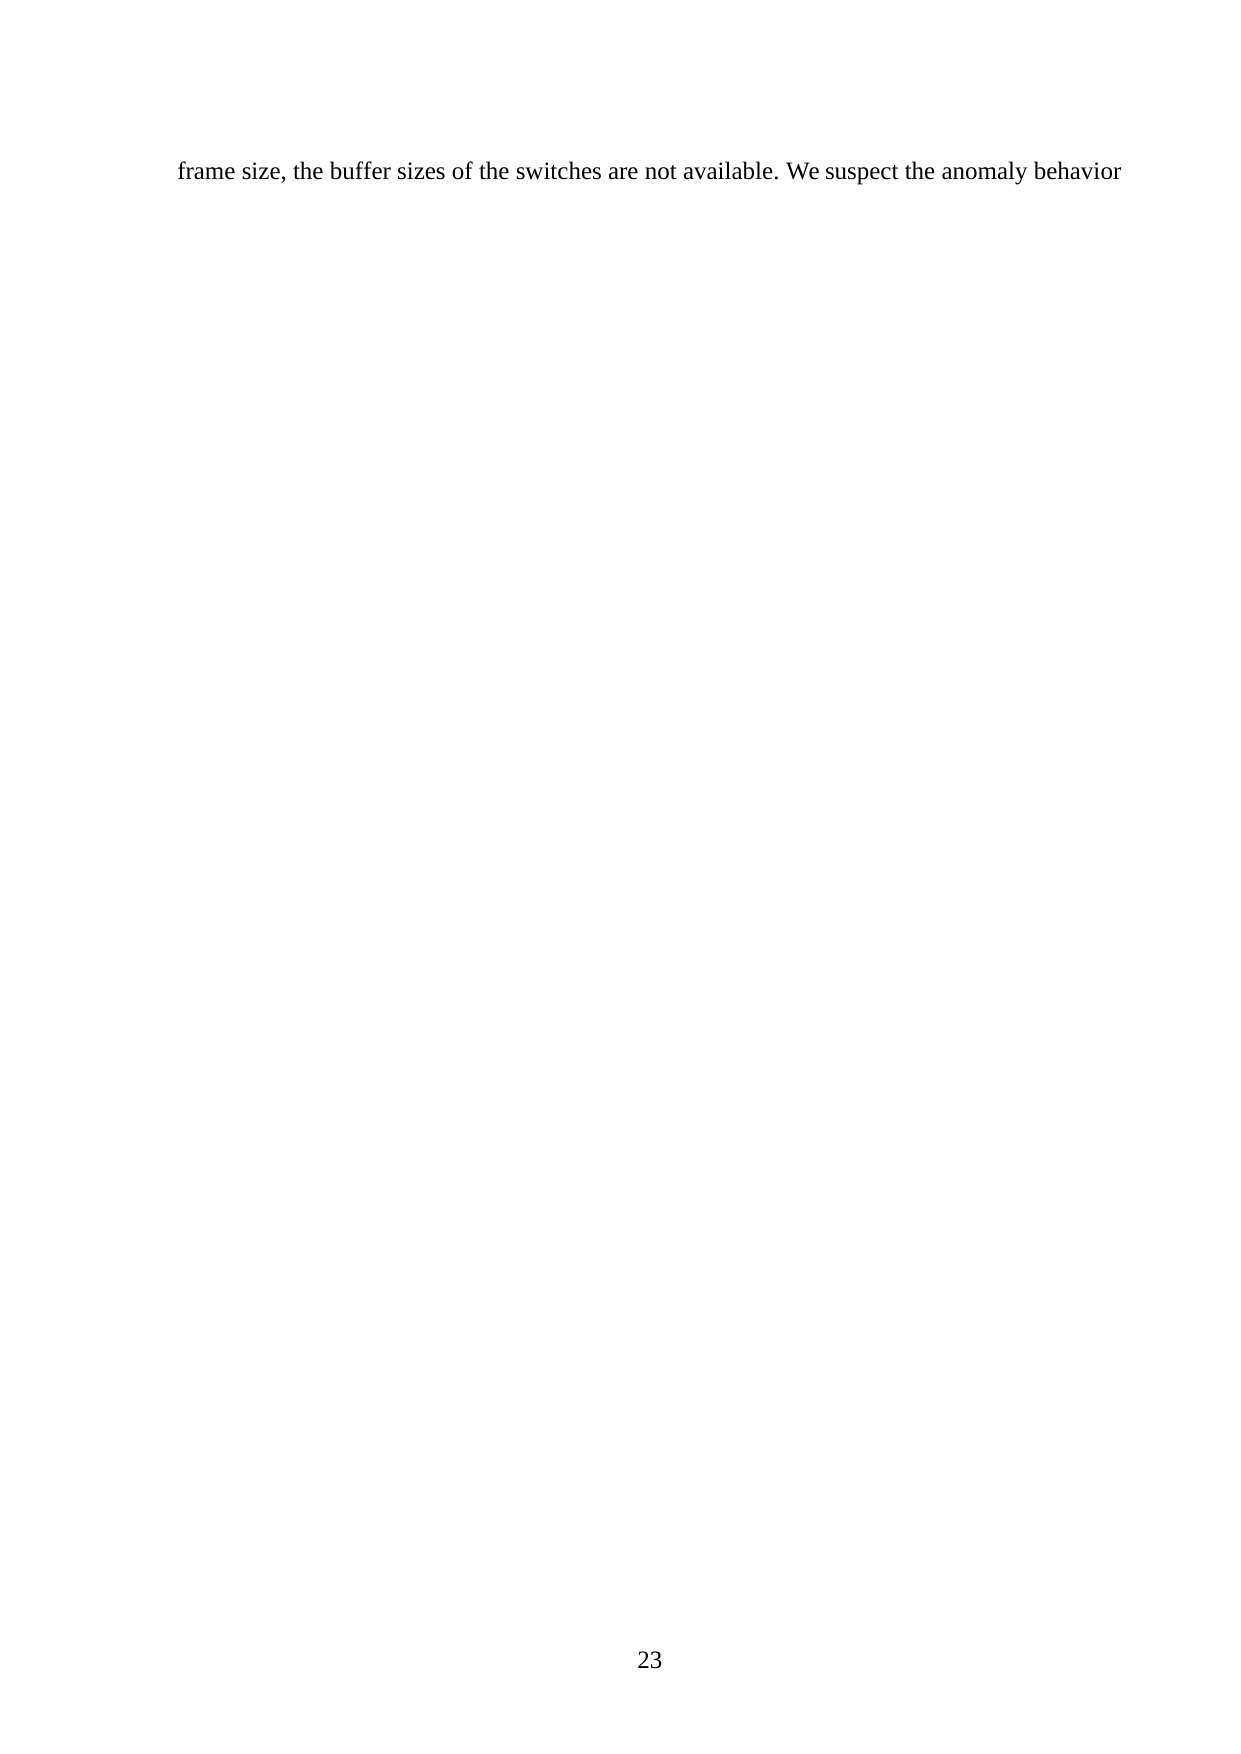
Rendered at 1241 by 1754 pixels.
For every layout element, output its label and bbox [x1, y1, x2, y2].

text [177, 156, 1122, 185]
